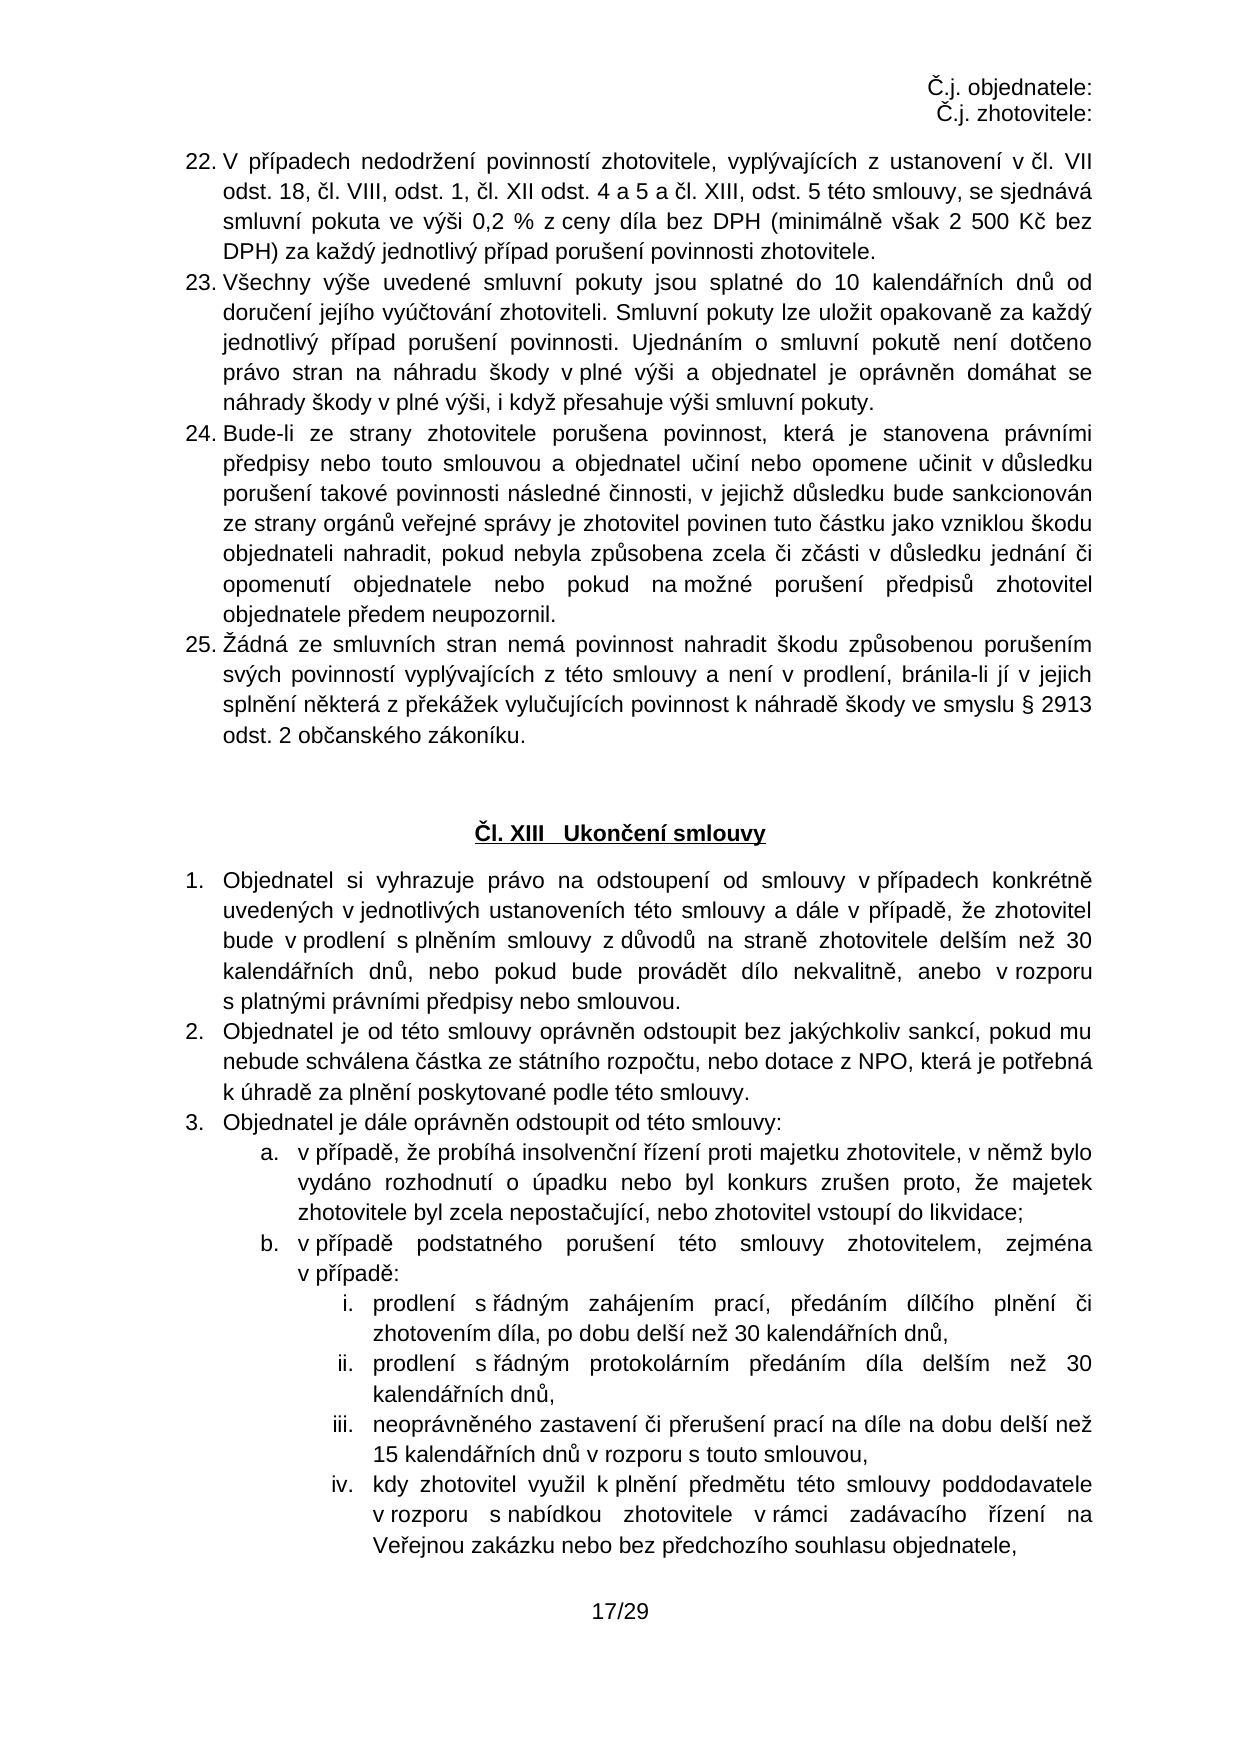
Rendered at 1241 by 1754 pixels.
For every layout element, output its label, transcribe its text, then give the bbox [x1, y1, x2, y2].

list prodlení s řádným protokolárním předáním díla delším než 30 kalendářních dnů, [354, 1350, 1093, 1407]
list Žádná ze smluvních stran nemá povinnost nahradit škodu způsobenou porušením svých povinností vyplývajících z této smlouvy a není v prodlení, bránila-li jí v jejich splnění některá z překážek vylučujících povinnost k náhradě škody ve smyslu § 2913 odst. 2 občanského zákoníku. [185, 631, 1093, 748]
list prodlení s řádným zahájením prací, předáním dílčího plnění či zhotovením díla, po dobu delší než 30 kalendářních dnů, [354, 1290, 1093, 1346]
list Objednatel je dále oprávněn odstoupit od této smlouvy: [185, 1109, 1093, 1135]
list neoprávněného zastavení či přerušení prací na díle na dobu delší než 15 kalendářních dnů v rozporu s touto smlouvou, [354, 1411, 1093, 1467]
list Objednatel si vyhrazuje právo na odstoupení od smlouvy v případech konkrétně uvedených v jednotlivých ustanoveních této smlouvy a dále v případě, že zhotovitel bude v prodlení s plněním smlouvy z důvodů na straně zhotovitele delším než 30 kalendářních dnů, nebo pokud bude provádět dílo nekvalitně, anebo v rozporu s platnými právními předpisy nebo smlouvou. [185, 867, 1093, 1014]
list v případě podstatného porušení této smlouvy zhotovitelem, zejména v případě: [260, 1229, 1093, 1286]
list Všechny výše uvedené smluvní pokuty jsou splatné do 10 kalendářních dnů od doručení jejího vyúčtování zhotoviteli. Smluvní pokuty lze uložit opakovaně za každý jednotlivý případ porušení povinnosti. Ujednáním o smluvní pokutě není dotčeno právo stran na náhradu škody v plné výši a objednatel je oprávněn domáhat se náhrady škody v plné výši, i když přesahuje výši smluvní pokuty. [185, 268, 1093, 416]
list v případě, že probíhá insolvenční řízení proti majetku zhotovitele, v němž bylo vydáno rozhodnutí o úpadku nebo byl konkurs zrušen proto, že majetek zhotovitele byl zcela nepostačující, nebo zhotovitel vstoupí do likvidace; [260, 1139, 1093, 1226]
list kdy zhotovitel využil k plnění předmětu této smlouvy poddodavatele v rozporu s nabídkou zhotovitele v rámci zadávacího řízení na Veřejnou zakázku nebo bez předchozího souhlasu objednatele, [354, 1471, 1093, 1558]
text Čl. XIII Ukončení smlouvy [148, 820, 1093, 846]
list Objednatel je od této smlouvy oprávněn odstoupit bez jakýchkoliv sankcí, pokud mu nebude schválena částka ze státního rozpočtu, nebo dotace z NPO, která je potřebná k úhradě za plnění poskytované podle této smlouvy. [185, 1018, 1093, 1105]
list Bude-li ze strany zhotovitele porušena povinnost, která je stanovena právními předpisy nebo touto smlouvou a objednatel učiní nebo opomene učinit v důsledku porušení takové povinnosti následné činnosti, v jejichž důsledku bude sankcionován ze strany orgánů veřejné správy je zhotovitel povinen tuto částku jako vzniklou škodu objednateli nahradit, pokud nebyla způsobena zcela či zčásti v důsledku jednání či opomenutí objednatele nebo pokud na možné porušení předpisů zhotovitel objednatele předem neupozornil. [185, 419, 1093, 627]
list V případech nedodržení povinností zhotovitele, vyplývajících z ustanovení v čl. VII odst. 18, čl. VIII, odst. 1, čl. XII odst. 4 a 5 a čl. XIII, odst. 5 této smlouvy, se sjednává smluvní pokuta ve výši 0,2 % z ceny díla bez DPH (minimálně však 2 500 Kč bez DPH) za každý jednotlivý případ porušení povinnosti zhotovitele. [185, 148, 1093, 264]
